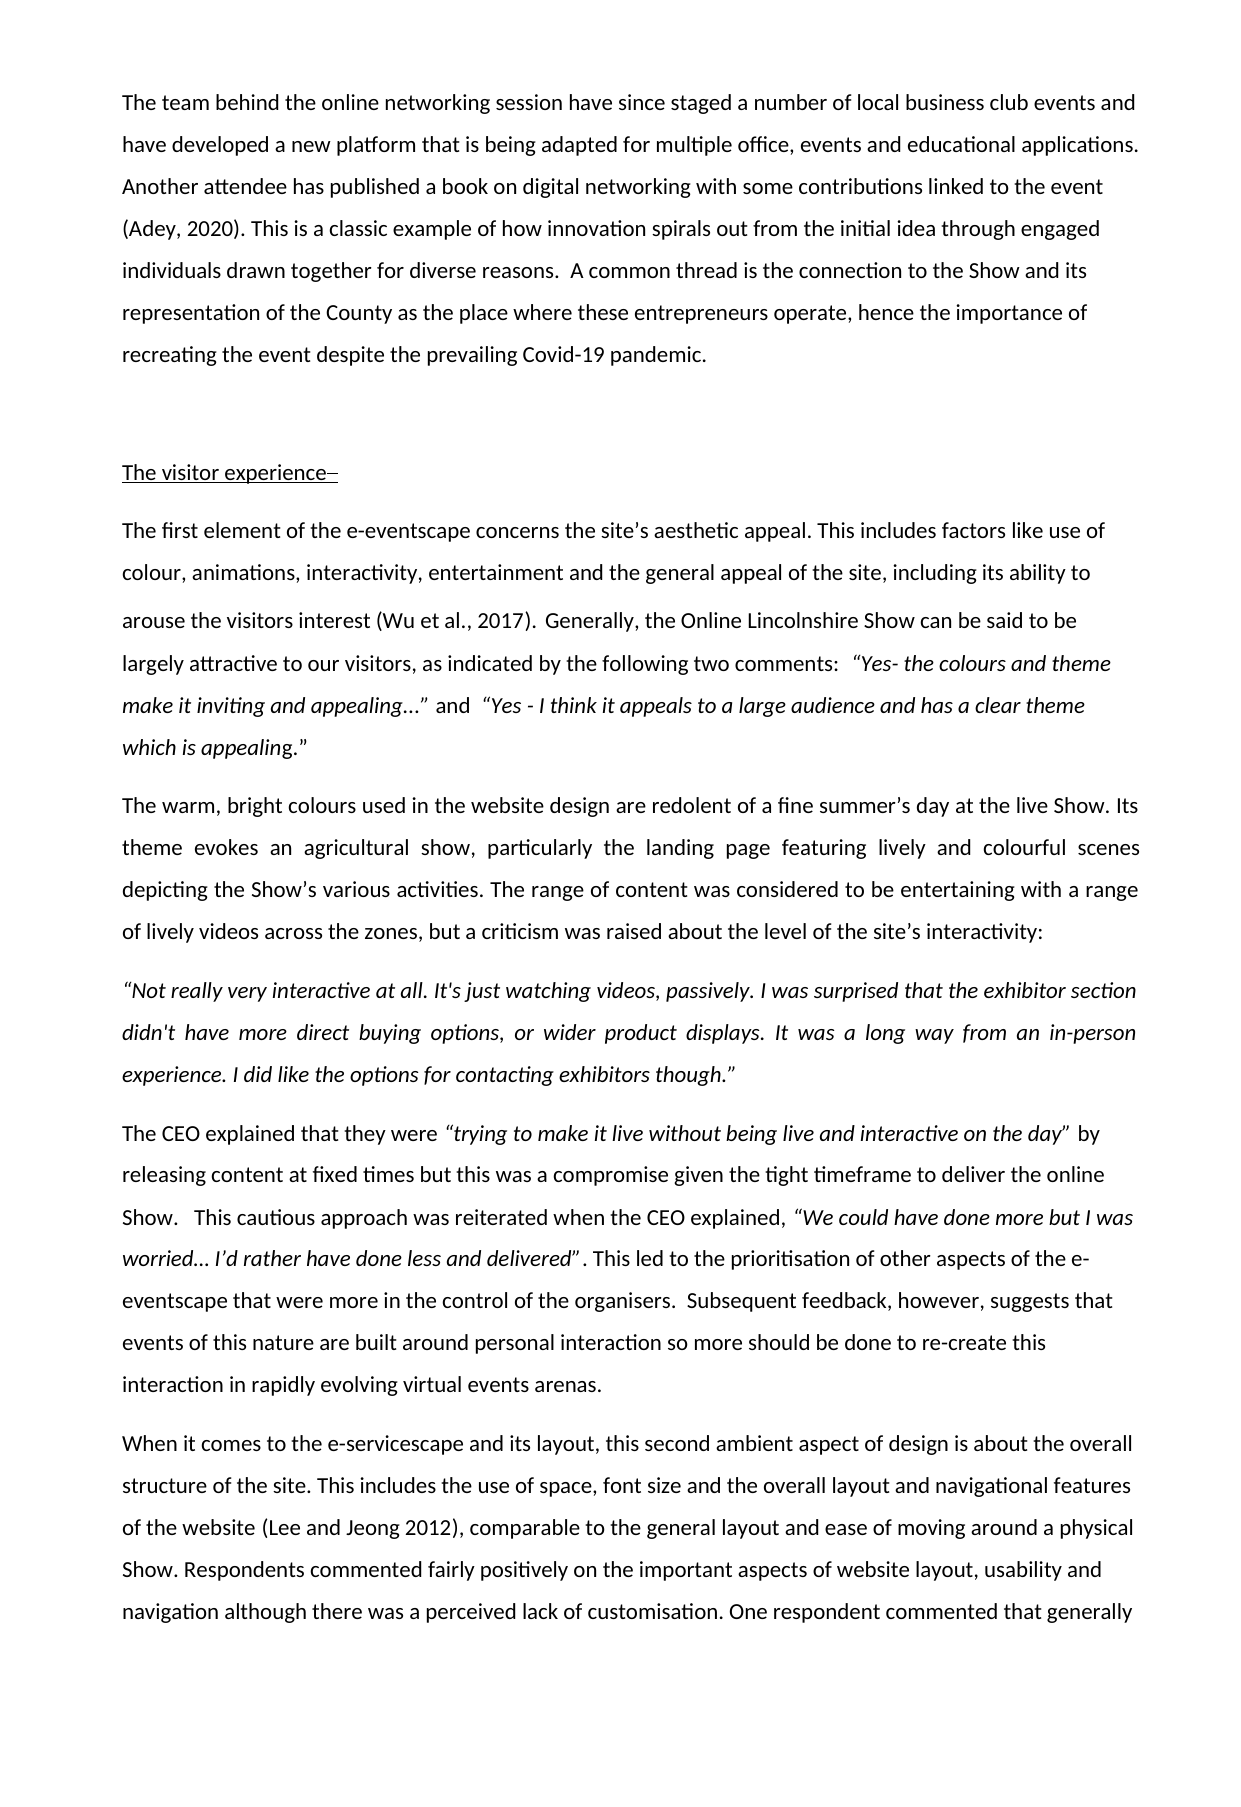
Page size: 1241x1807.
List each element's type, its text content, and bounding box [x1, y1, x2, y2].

text The visitor experience [122, 458, 1142, 486]
text The first element of the e-eventscape concerns the site’s aesthetic appeal. This includes factors like use of colour, animations, interactivity, entertainment and the general appeal of the site, including its ability to arouse the visitors interest (Wu et al., 2017). Generally, the Online Lincolnshire Show can be said to be largely attractive to our visitors, as indicated by the following two comments: “Yes- the colours and theme make it inviting and appealing...” and “Yes - I think it appeals to a large audience and has a clear theme which is appealing.” [122, 516, 1142, 761]
text The CEO explained that they were “trying to make it live without being live and interactive on the day” by releasing content at fixed times but this was a compromise given the tight timeframe to deliver the online Show. This cautious approach was reiterated when the CEO explained, “We could have done more but I was worried… I’d rather have done less and delivered”. This led to the prioritisation of other aspects of the e-eventscape that were more in the control of the organisers. Subsequent feedback, however, suggests that events of this nature are built around personal interaction so more should be done to re-create this interaction in rapidly evolving virtual events arenas. [122, 1119, 1142, 1398]
text “Not really very interactive at all. It's just watching videos, passively. I was surprised that the exhibitor section didn't have more direct buying options, or wider product displays. It was a long way from an in-person experience. I did like the options for contacting exhibitors though.” [122, 976, 1142, 1088]
text The team behind the online networking session have since staged a number of local business club events and have developed a new platform that is being adapted for multiple office, events and educational applications. Another attendee has published a book on digital networking with some contributions linked to the event (Adey, 2020). This is a classic example of how innovation spirals out from the initial idea through engaged individuals drawn together for diverse reasons. A common thread is the connection to the Show and its representation of the County as the place where these entrepreneurs operate, hence the importance of recreating the event despite the prevailing Covid-19 pandemic. [122, 88, 1142, 368]
text The warm, bright colours used in the website design are redolent of a fine summer’s day at the live Show. Its theme evokes an agricultural show, particularly the landing page featuring lively and colourful scenes depicting the Show’s various activities. The range of content was considered to be entertaining with a range of lively videos across the zones, but a criticism was raised about the level of the site’s interactivity: [122, 791, 1142, 945]
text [122, 1429, 1142, 1625]
